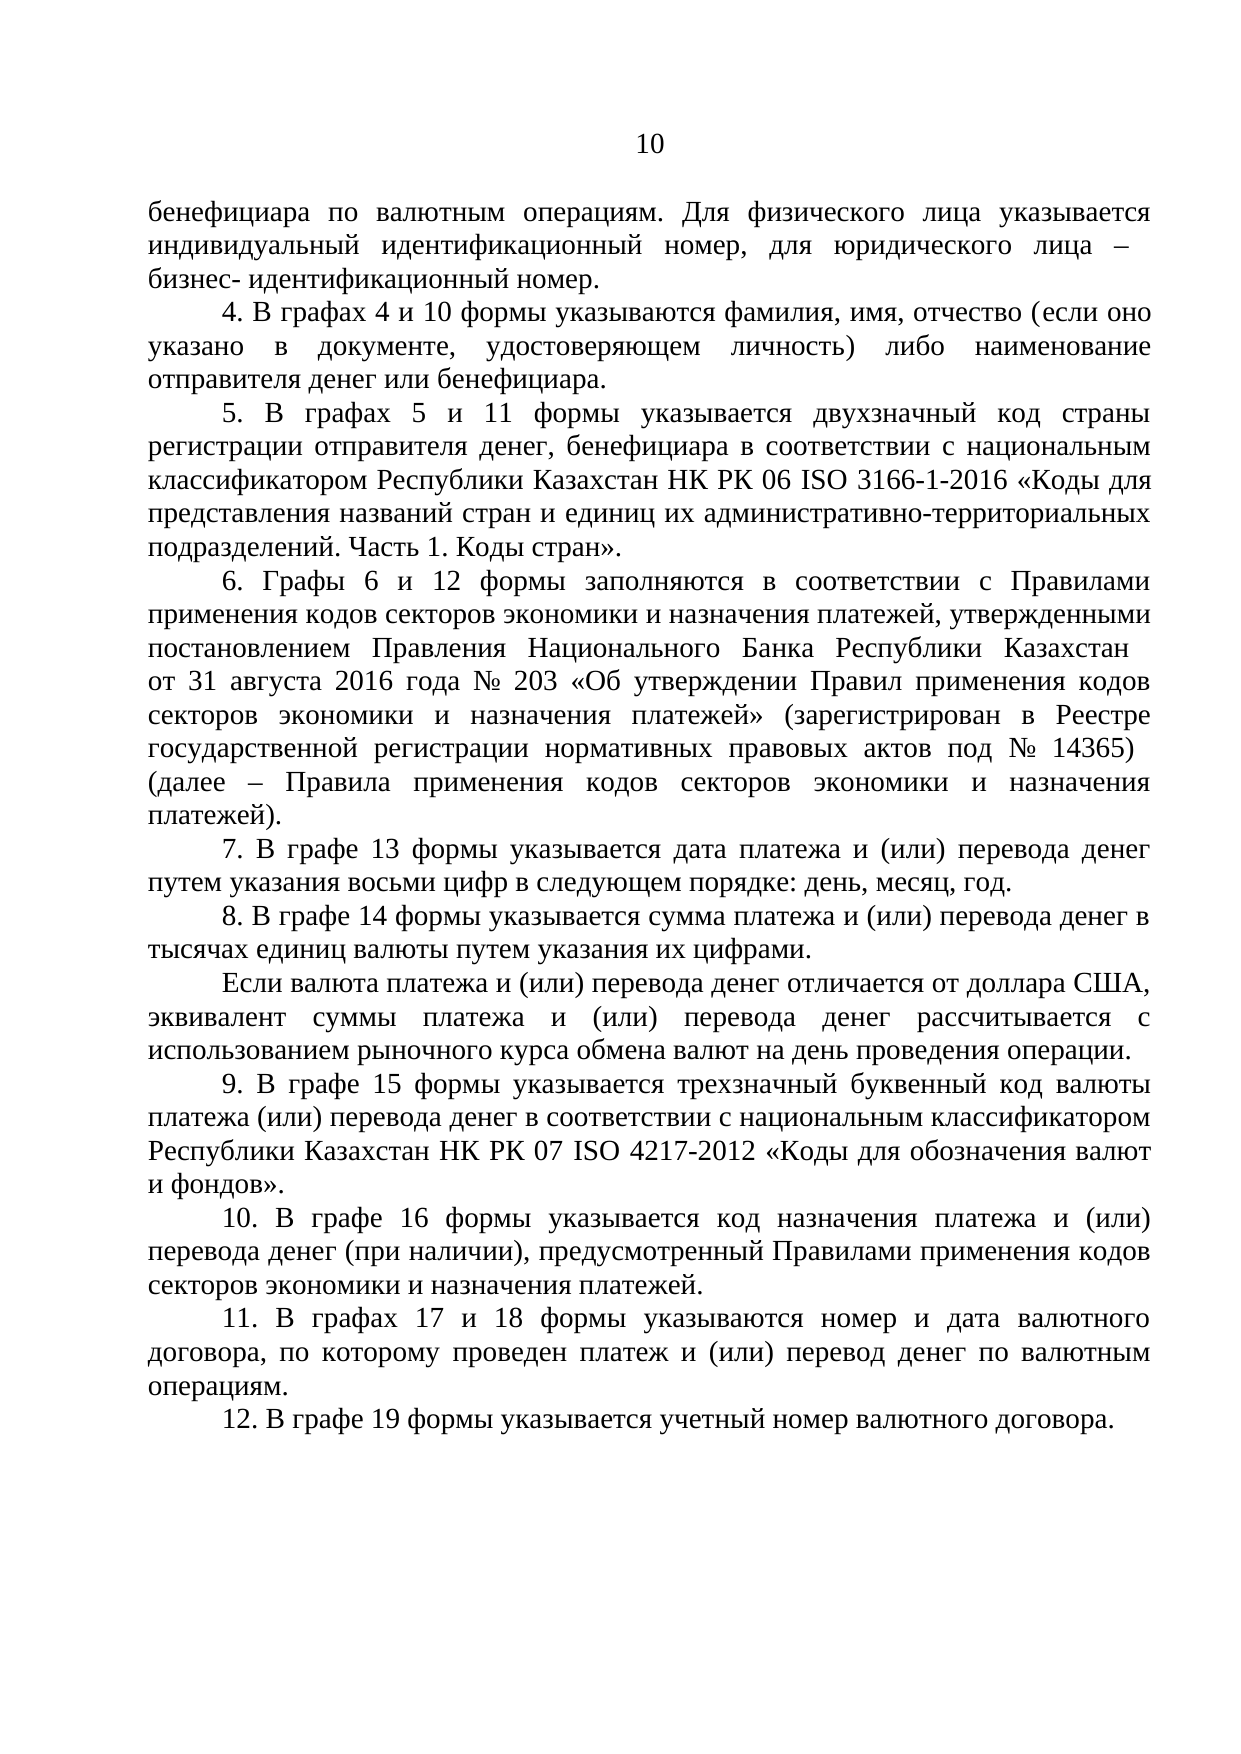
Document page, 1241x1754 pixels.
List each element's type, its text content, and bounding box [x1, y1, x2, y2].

text 5. В графах 5 и 11 формы указывается двухзначный код страны регистрации отправителя денег, бенефициара в соответствии с национальным классификатором Республики Казахстан НК РК 06 ISO 3166-1-2016 «Коды для представления названий стран и единиц их административно-территориальных подразделений. Часть 1. Коды стран». [148, 395, 1152, 563]
text 6. Графы 6 и 12 формы заполняются в соответствии с Правилами применения кодов секторов экономики и назначения платежей, утвержденными постановлением Правления Национального Банка Республики Казахстан от 31 августа 2016 года № 203 «Об утверждении Правил применения кодов секторов экономики и назначения платежей» (зарегистрирован в Реестре государственной регистрации нормативных правовых актов под № 14365) (далее – Правила применения кодов секторов экономики и назначения платежей). [148, 563, 1152, 831]
text 7. В графе 13 формы указывается дата платежа и (или) перевода денег путем указания восьми цифр в следующем порядке: день, месяц, год. [148, 831, 1152, 898]
text 8. В графе 14 формы указывается сумма платежа и (или) перевода денег в тысячах единиц валюты путем указания их цифрами. [148, 898, 1152, 965]
text 9. В графе 15 формы указывается трехзначный буквенный код валюты платежа (или) перевода денег в соответствии с национальным классификатором Республики Казахстан НК РК 07 ISO 4217-2012 «Коды для обозначения валют и фондов». [148, 1066, 1152, 1200]
text 4. В графах 4 и 10 формы указываются фамилия, имя, отчество (если оно указано в документе, удостоверяющем личность) либо наименование отправителя денег или бенефициара. [148, 294, 1152, 395]
text 11. В графах 17 и 18 формы указываются номер и дата валютного договора, по которому проведен платеж и (или) перевод денег по валютным операциям. [148, 1301, 1152, 1401]
text Если валюта платежа и (или) перевода денег отличается от доллара США, эквивалент суммы платежа и (или) перевода денег рассчитывается с использованием рыночного курса обмена валют на день проведения операции. [148, 965, 1152, 1066]
text 12. В графе 19 формы указывается учетный номер валютного договора. [148, 1401, 1152, 1435]
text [148, 194, 1152, 294]
text 10. В графе 16 формы указывается код назначения платежа и (или) перевода денег (при наличии), предусмотренный Правилами применения кодов секторов экономики и назначения платежей. [148, 1200, 1152, 1301]
